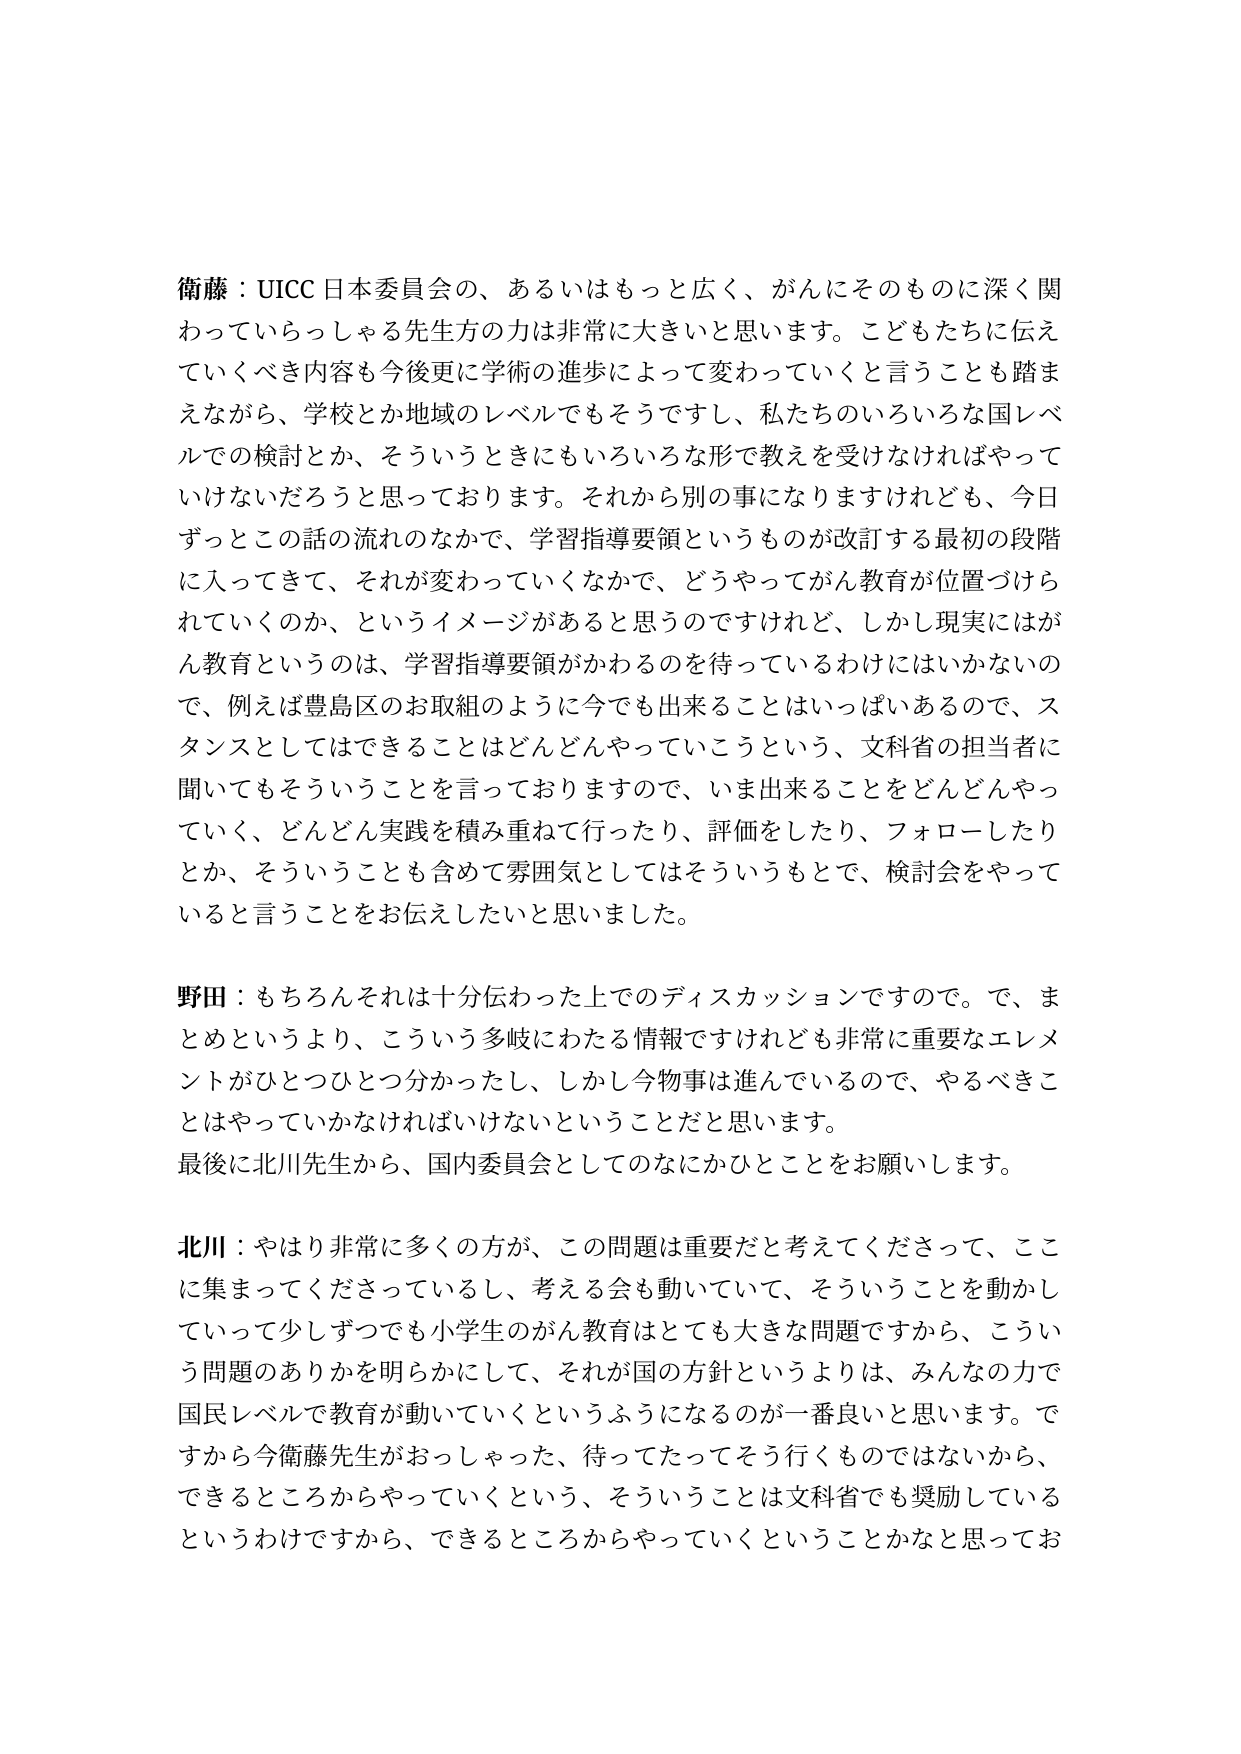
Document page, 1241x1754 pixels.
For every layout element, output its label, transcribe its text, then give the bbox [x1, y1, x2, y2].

text 野田：もちろんそれは十分伝わった上でのディスカッションですので。で、まとめというより、こういう多岐にわたる情報ですけれども非常に重要なエレメントがひとつひとつ分かったし、しかし今物事は進んでいるので、やるべきことはやっていかなければいけないということだと思います。 [177, 975, 1063, 1142]
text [177, 1225, 1063, 1558]
text 衛藤：UICC日本委員会の、あるいはもっと広く、がんにそのものに深く関わっていらっしゃる先生方の力は非常に大きいと思います。こどもたちに伝えていくべき内容も今後更に学術の進歩によって変わっていくと言うことも踏まえながら、学校とか地域のレベルでもそうですし、私たちのいろいろな国レベルでの検討とか、そういうときにもいろいろな形で教えを受けなければやっていけないだろうと思っております。それから別の事になりますけれども、今日ずっとこの話の流れのなかで、学習指導要領というものが改訂する最初の段階に入ってきて、それが変わっていくなかで、どうやってがん教育が位置づけられていくのか、というイメージがあると思うのですけれど、しかし現実にはがん教育というのは、学習指導要領がかわるのを待っているわけにはいかないので、例えば豊島区のお取組のように今でも出来ることはいっぱいあるので、スタンスとしてはできることはどんどんやっていこうという、文科省の担当者に聞いてもそういうことを言っておりますので、いま出来ることをどんどんやっていく、どんどん実践を積み重ねて行ったり、評価をしたり、フォローしたりとか、そういうことも含めて雰囲気としてはそういうもとで、検討会をやっていると言うことをお伝えしたいと思いました。 [177, 267, 1063, 933]
text 最後に北川先生から、国内委員会としてのなにかひとことをお願いします。 [177, 1142, 1063, 1183]
